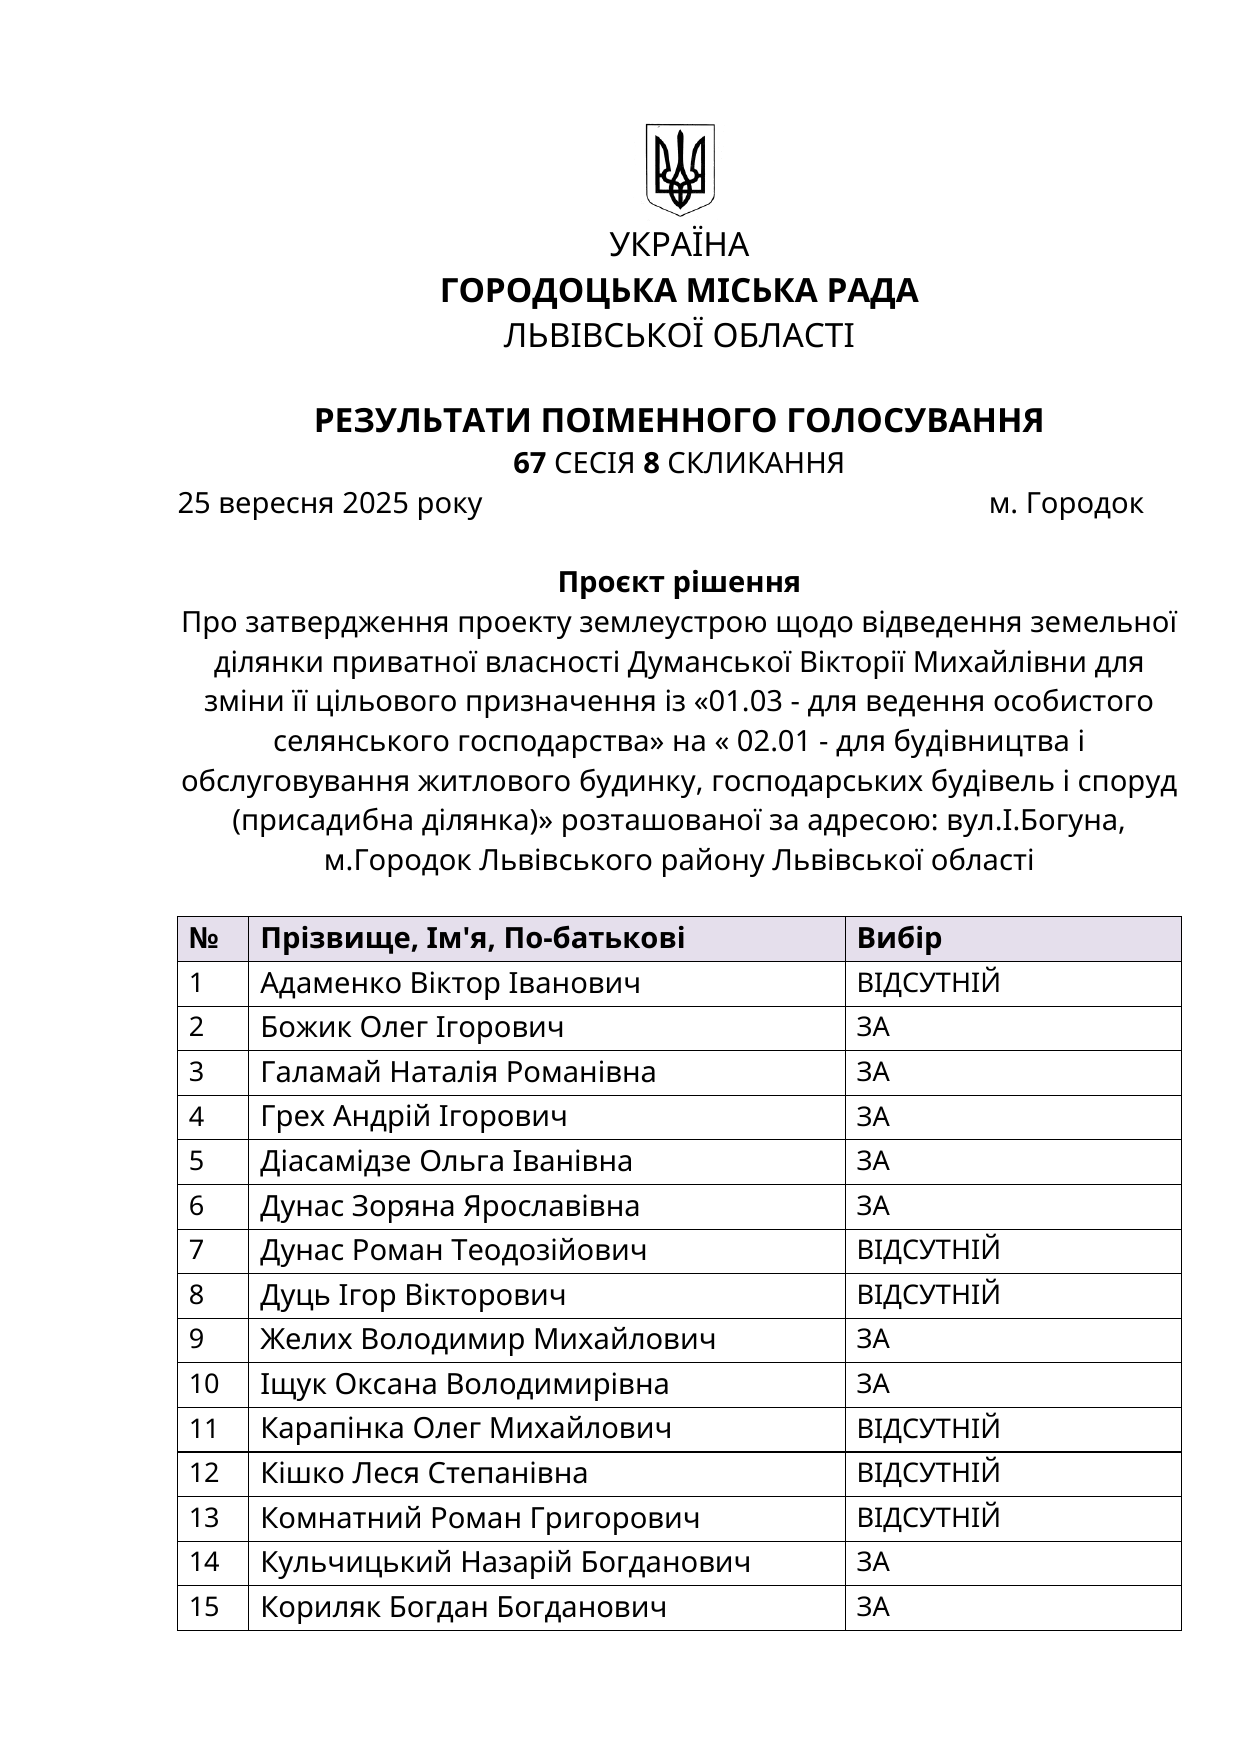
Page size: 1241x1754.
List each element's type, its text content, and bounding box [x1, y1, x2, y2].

table_cell 12 [178, 1453, 248, 1496]
text Про затвердження проекту землеустрою щодо відведення земельної ділянки приватної власності Думанської Вікторії Михайлівни для зміни її цільового призначення із «01.03 - для ведення особистого селянського господарства» на « 02.01 - для будівництва і обслуговування житлового будинку, господарських будівель і споруд (присадибна ділянка)» розташованої за адресою: вул.І.Богуна, м.Городок Львівського району Львівської області [177, 601, 1181, 879]
table_cell Адаменко Віктор Іванович [249, 962, 845, 1006]
table_cell 13 [178, 1497, 248, 1541]
table_cell Желих Володимир Михайлович [249, 1319, 845, 1362]
table_cell 10 [178, 1363, 248, 1407]
text 25 вересня 2025 року м. Городок [177, 482, 1181, 522]
table_cell Карапінка Олег Михайлович [249, 1408, 845, 1451]
table_cell 14 [178, 1542, 248, 1585]
table_cell ВІДСУТНІЙ [846, 1453, 1181, 1496]
table_cell ВІДСУТНІЙ [846, 962, 1181, 1006]
table_cell 4 [178, 1096, 248, 1139]
picture [633, 118, 726, 221]
table_cell 2 [178, 1007, 248, 1050]
table_cell ЗА [846, 1185, 1181, 1228]
table_cell Дунас Зоряна Ярославівна [249, 1185, 845, 1228]
table_cell 15 [178, 1586, 248, 1630]
table_cell Грех Андрій Ігорович [249, 1096, 845, 1139]
table_cell Дуць Ігор Вікторович [249, 1274, 845, 1318]
table_cell ЗА [846, 1319, 1181, 1362]
text Проєкт рішення [177, 561, 1181, 601]
table_cell ЗА [846, 1051, 1181, 1095]
table_cell Божик Олег Ігорович [249, 1007, 845, 1050]
table_cell ЗА [846, 1096, 1181, 1139]
table_cell Комнатний Роман Григорович [249, 1497, 845, 1541]
table_cell ЗА [846, 1542, 1181, 1585]
table_cell 6 [178, 1185, 248, 1228]
text РЕЗУЛЬТАТИ ПОІМЕННОГО ГОЛОСУВАННЯ [177, 397, 1181, 442]
table_cell 9 [178, 1319, 248, 1362]
table_cell 5 [178, 1140, 248, 1184]
table_cell 8 [178, 1274, 248, 1318]
table_cell 1 [178, 962, 248, 1006]
table_header № [178, 917, 248, 961]
text ЛЬВІВСЬКОЇ ОБЛАСТІ [177, 312, 1181, 357]
table_cell ВІДСУТНІЙ [846, 1497, 1181, 1541]
table_cell ЗА [846, 1140, 1181, 1184]
table_header Прізвище, Ім'я, По-батькові [249, 917, 845, 961]
table_cell 7 [178, 1230, 248, 1273]
table_cell Кульчицький Назарій Богданович [249, 1542, 845, 1585]
table_cell ВІДСУТНІЙ [846, 1230, 1181, 1273]
table_cell Діасамідзе Ольга Іванівна [249, 1140, 845, 1184]
table_cell ЗА [846, 1007, 1181, 1050]
text УКРАЇНА [177, 221, 1181, 266]
table_cell 3 [178, 1051, 248, 1095]
table_cell ЗА [846, 1586, 1181, 1630]
table_header Вибір [846, 917, 1181, 961]
table_cell Іщук Оксана Володимирівна [249, 1363, 845, 1407]
table_cell 11 [178, 1408, 248, 1451]
table_cell ЗА [846, 1363, 1181, 1407]
table_cell ВІДСУТНІЙ [846, 1408, 1181, 1451]
text ГОРОДОЦЬКА МІСЬКА РАДА [177, 266, 1181, 312]
table_cell Галамай Наталія Романівна [249, 1051, 845, 1095]
text 67 СЕСІЯ 8 СКЛИКАННЯ [177, 442, 1181, 482]
table_cell Кішко Леся Степанівна [249, 1453, 845, 1496]
table_cell Кориляк Богдан Богданович [249, 1586, 845, 1630]
table_cell ВІДСУТНІЙ [846, 1274, 1181, 1318]
table_cell Дунас Роман Теодозійович [249, 1230, 845, 1273]
